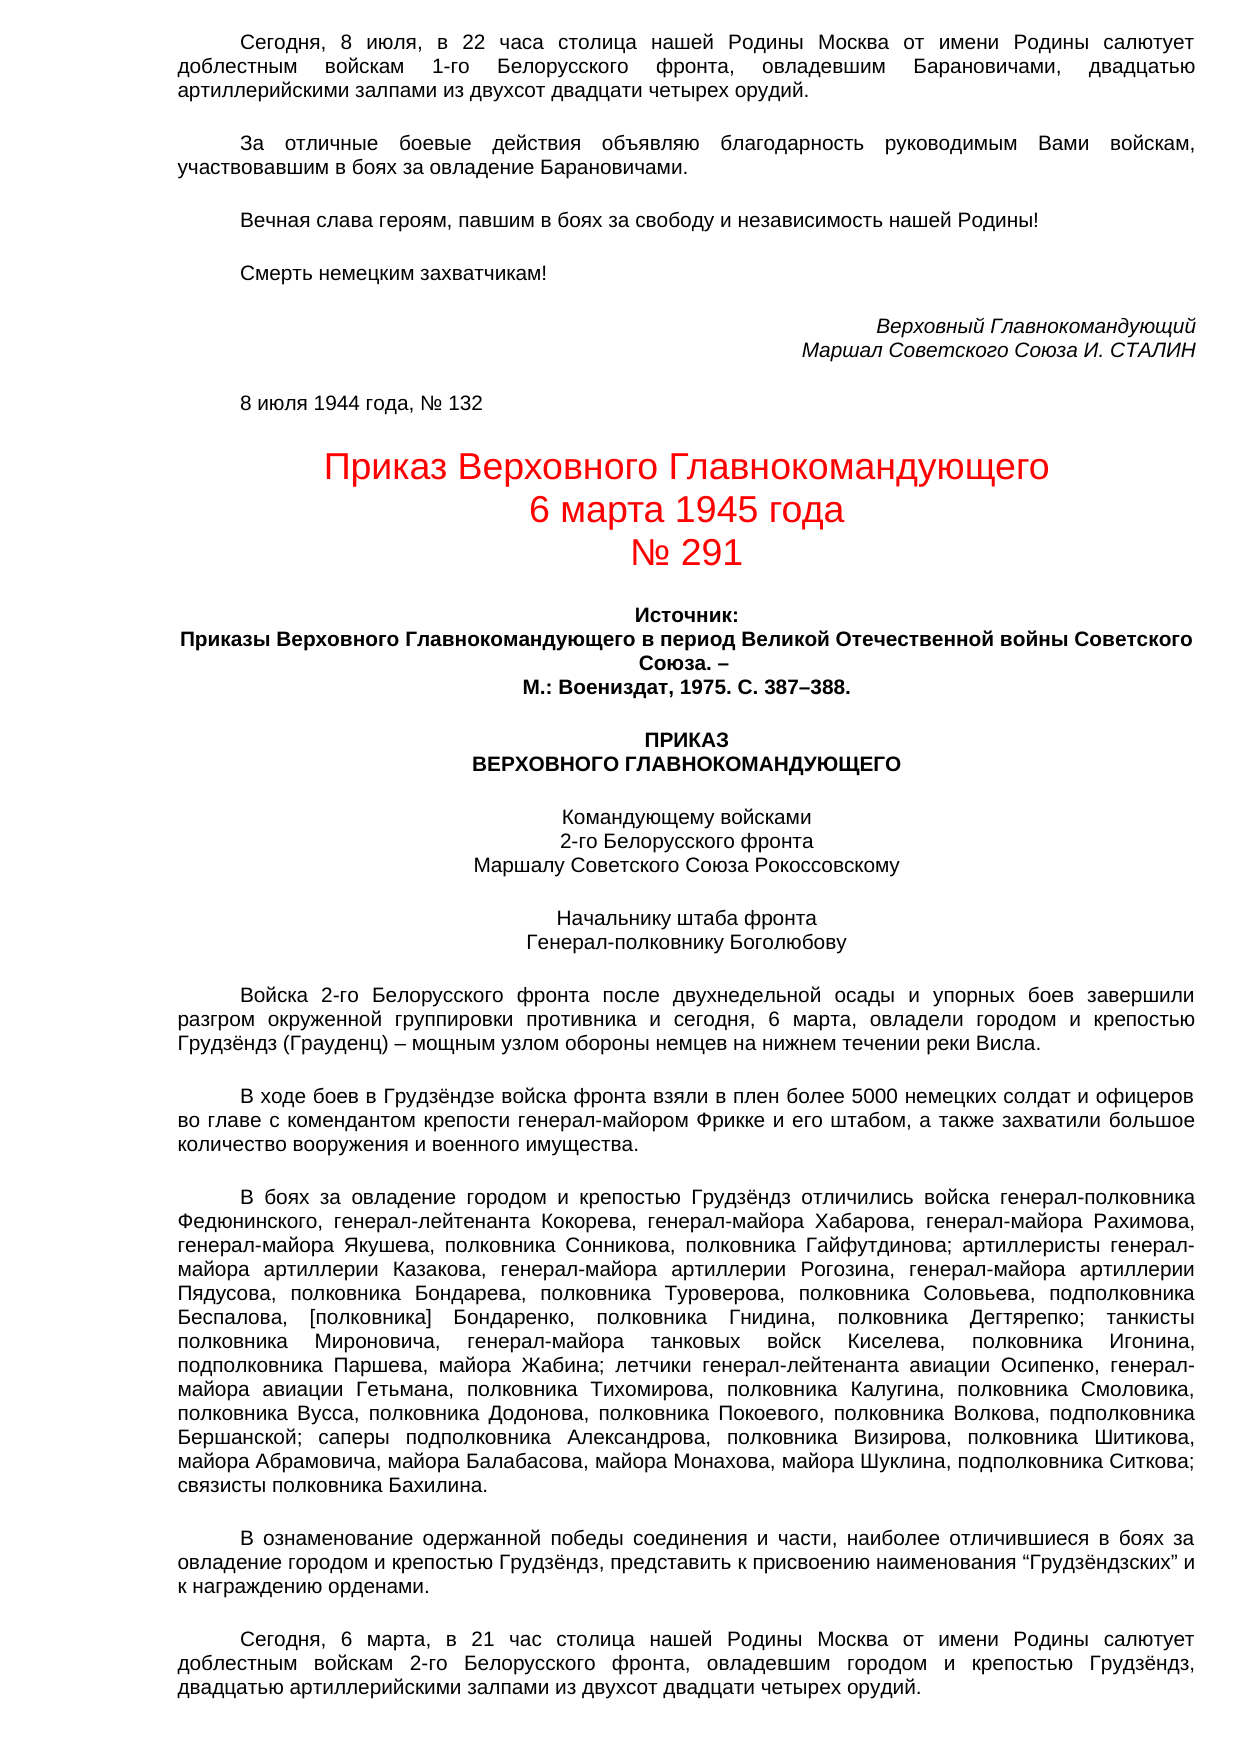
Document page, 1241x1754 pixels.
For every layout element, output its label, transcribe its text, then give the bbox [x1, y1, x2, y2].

text Начальнику штаба фронта Генерал-полковнику Боголюбову [177, 906, 1196, 954]
text Вечная слава героям, павшим в боях за свободу и независимость нашей Родины! [177, 208, 1196, 232]
text Смерть немецким захватчикам! [177, 261, 1196, 285]
text Верховный Главнокомандующий Маршал Советского Союза И. СТАЛИН [177, 314, 1196, 362]
text За отличные боевые действия объявляю благодарность руководимым Вами войскам, участвовавшим в боях за овладение Барановичами. [177, 131, 1196, 178]
text Войска 2-го Белорусского фронта после двухнедельной осады и упорных боев завершили разгром окруженной группировки противника и сегодня, 6 марта, овладели городом и крепостью Грудзёндз (Грауденц) – мощным узлом обороны немцев на нижнем течении реки Висла. [177, 983, 1196, 1055]
text Сегодня, 8 июля, в 22 часа столица нашей Родины Москва от имени Родины салютует доблестным войскам 1-го Белорусского фронта, овладевшим Барановичами, двадцатью артиллерийскими залпами из двухсот двадцати четырех орудий. [177, 29, 1196, 101]
text Командующему войсками 2-го Белорусского фронта Маршалу Советского Союза Рокоссовскому [177, 805, 1196, 877]
text В ходе боев в Грудзёндзе войска фронта взяли в плен более 5000 немецких солдат и офицеров во главе с комендантом крепости генерал-майором Фрикке и его штабом, а также захватили большое количество вооружения и военного имущества. [177, 1084, 1196, 1156]
text ПРИКАЗ ВЕРХОВНОГО ГЛАВНОКОМАНДУЮЩЕГО [177, 728, 1196, 776]
text В ознаменование одержанной победы соединения и части, наиболее отличившиеся в боях за овладение городом и крепостью Грудзёндз, представить к присвоению наименования “Грудзёндзских” и к награждению орденами. [177, 1526, 1196, 1597]
text Источник: Приказы Верховного Главнокомандующего в период Великой Отечественной войны Советского Союза. – М.: Воениздат, 1975. С. 387–388. [177, 603, 1196, 698]
text 8 июля 1944 года, № 132 [177, 391, 1196, 415]
text В боях за овладение городом и крепостью Грудзёндз отличились войска генерал-полковника Федюнинского, генерал-лейтенанта Кокорева, генерал-майора Хабарова, генерал-майора Рахимова, генерал-майора Якушева, полковника Сонникова, полковника Гайфутдинова; артиллеристы генерал-майора артиллерии Казакова, генерал-майора артиллерии Рогозина, генерал-майора артиллерии Пядусова, полковника Бондарева, полковника Туроверова, полковника Соловьева, подполковника Беспалова, [полковника] Бондаренко, полковника Гнидина, полковника Дегтярепко; танкисты полковника Мироновича, генерал-майора танковых войск Киселева, полковника Игонина, подполковника Паршева, майора Жабина; летчики генерал-лейтенанта авиации Осипенко, генерал-майора авиации Гетьмана, полковника Тихомирова, полковника Калугина, полковника Смоловика, полковника Вусса, полковника Додонова, полковника Покоевого, полковника Волкова, подполковника Бершанской; саперы подполковника Александрова, полковника Визирова, полковника Шитикова, майора Абрамовича, майора Балабасова, майора Монахова, майора Шуклина, подполковника Ситкова; связисты полковника Бахилина. [177, 1185, 1196, 1496]
subtitle Приказ Верховного Главнокомандующего 6 марта 1945 года № 291 [177, 444, 1196, 573]
text Сегодня, 6 марта, в 21 час столица нашей Родины Москва от имени Родины салютует доблестным войскам 2-го Белорусского фронта, овладевшим городом и крепостью Грудзёндз, двадцатью артиллерийскими залпами из двухсот двадцати четырех орудий. [177, 1627, 1196, 1698]
